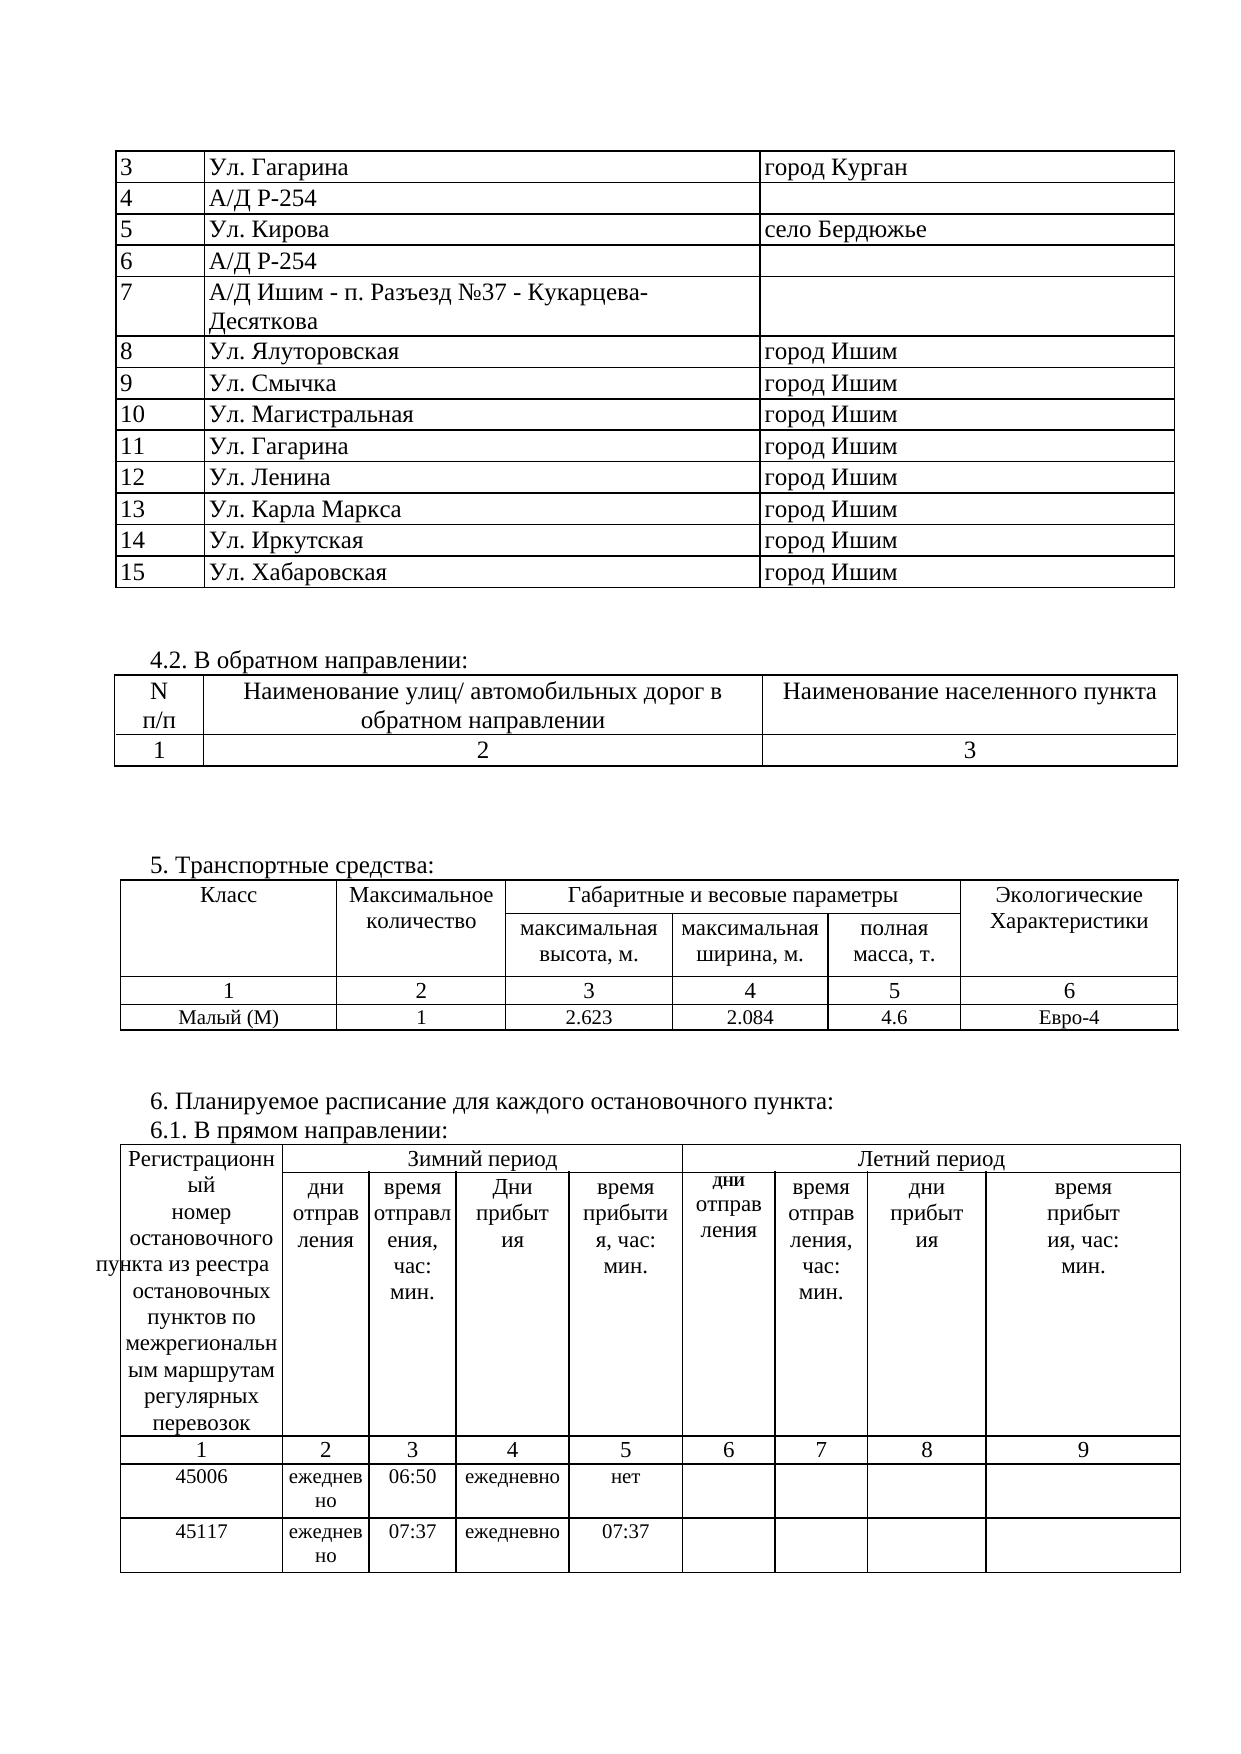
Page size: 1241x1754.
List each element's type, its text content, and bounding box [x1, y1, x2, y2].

table_cell ДНИ отправ ления [683, 1173, 774, 1435]
table_cell 10 [117, 400, 204, 429]
table_cell время отправ ления, час: мин. [776, 1173, 867, 1435]
table_cell Ул. Хабаровская [205, 557, 759, 587]
table_cell [868, 1465, 985, 1517]
table_cell 3 [117, 152, 204, 181]
table_cell 14 [117, 525, 204, 555]
table_cell [987, 1519, 1180, 1572]
table_cell время прибыт ия, час: мин. [987, 1173, 1180, 1435]
table_cell Ул. Иркутская [205, 525, 759, 555]
table_cell Ул. Смычка [205, 368, 759, 398]
table_cell ежедневно [457, 1519, 568, 1572]
table_cell 1 [337, 1005, 505, 1029]
table_cell 8 [117, 337, 204, 366]
table_cell 6 [683, 1437, 774, 1463]
table_header Зимний период [283, 1145, 682, 1171]
table_cell Ул. Кирова [205, 215, 759, 244]
table_cell город Ишим [761, 400, 1174, 429]
table_cell Ул. Ялуторовская [205, 337, 759, 366]
table_cell 45117 [121, 1519, 282, 1572]
table_cell город Ишим [761, 431, 1174, 461]
table_cell [776, 1465, 867, 1517]
text 6.1. В прямом направлении: [150, 1115, 1090, 1143]
table_cell 4 [457, 1437, 568, 1463]
table_cell город Ишим [761, 462, 1174, 492]
table_cell город Ишим [761, 494, 1174, 524]
table_cell [683, 1465, 774, 1517]
table_cell 45006 [121, 1465, 282, 1517]
table_cell [761, 183, 1174, 213]
table_cell 6 [117, 246, 204, 276]
table_cell полная масса, т. [829, 914, 960, 976]
table_cell Ул. Гагарина [205, 431, 759, 461]
table_cell А/Д Ишим - п. Разъезд №37 - Кукарцева-Десяткова [205, 277, 759, 335]
table_cell Ул. Карла Маркса [205, 494, 759, 524]
table_cell 07:37 [570, 1519, 682, 1572]
table_cell 5 [829, 977, 960, 1004]
table_cell 2.084 [673, 1005, 827, 1029]
table_cell А/Д Р-254 [205, 183, 759, 213]
table_cell время прибыти я, час: мин. [570, 1173, 682, 1435]
table_cell 9 [987, 1437, 1180, 1463]
text 6. Планируемое расписание для каждого остановочного пункта: [150, 1086, 1090, 1115]
table_cell 7 [776, 1437, 867, 1463]
table_cell 9 [117, 368, 204, 398]
table_header Наименование улиц/ автомобильных дорог в обратном направлении [204, 676, 762, 733]
table_cell 07:37 [370, 1519, 455, 1572]
table_cell максимальная высота, м. [506, 914, 672, 976]
table_header Летний период [683, 1145, 1180, 1171]
table_cell 3 [370, 1437, 455, 1463]
table_cell время отправл ения, час: мин. [370, 1173, 455, 1435]
table_cell 4 [117, 183, 204, 213]
table_cell 11 [117, 431, 204, 461]
table_cell ежедневно [283, 1519, 368, 1572]
table_cell [761, 246, 1174, 276]
table_cell 5 [570, 1437, 682, 1463]
table_cell город Ишим [761, 337, 1174, 366]
table_cell дни прибыт ия [868, 1173, 985, 1435]
table_cell 2.623 [506, 1005, 672, 1029]
table_cell [683, 1519, 774, 1572]
table_cell город Курган [761, 152, 1174, 181]
table_cell 06:50 [370, 1465, 455, 1517]
table_cell 1 [121, 1437, 282, 1463]
table_cell Евро-4 [961, 1005, 1177, 1029]
table_cell 13 [117, 494, 204, 524]
table_cell [868, 1519, 985, 1572]
table_header Габаритные и весовые параметры [506, 881, 960, 912]
table_cell 15 [117, 557, 204, 587]
table_cell 2 [204, 735, 762, 765]
table_cell город Ишим [761, 368, 1174, 398]
table_cell ежедневно [283, 1465, 368, 1517]
table_cell [776, 1519, 867, 1572]
table_cell 1 [115, 735, 203, 765]
table_cell 12 [117, 462, 204, 492]
table_cell 4.6 [829, 1005, 960, 1029]
table_cell Ул. Гагарина [205, 152, 759, 181]
table_cell А/Д Р-254 [205, 246, 759, 276]
table_cell [761, 277, 1174, 335]
table_cell ежедневно [457, 1465, 568, 1517]
table_cell 5 [117, 215, 204, 244]
table_header Экологические Характеристики [961, 881, 1177, 976]
table_cell 8 [868, 1437, 985, 1463]
text 5. Транспортные средства: [150, 850, 1090, 879]
table_cell 6 [961, 977, 1177, 1004]
table_cell Ул. Магистральная [205, 400, 759, 429]
table_cell 7 [117, 277, 204, 335]
table_cell [987, 1465, 1180, 1517]
table_cell дни отправ ления [283, 1173, 368, 1435]
table_cell 3 [763, 734, 1177, 765]
table_header N п/п [115, 676, 203, 733]
table_cell город Ишим [761, 557, 1174, 587]
table_cell 2 [283, 1437, 368, 1463]
table_cell Малый (М) [121, 1005, 336, 1029]
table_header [121, 1145, 282, 1435]
table_cell город Ишим [761, 525, 1174, 555]
table_cell 2 [337, 977, 505, 1004]
table_header Наименование населенного пункта [763, 676, 1177, 733]
table_cell 3 [506, 977, 672, 1004]
table_cell 1 [121, 977, 336, 1004]
table_cell село Бердюжье [761, 215, 1174, 244]
table_header Класс [121, 881, 336, 976]
text 4.2. В обратном направлении: [150, 646, 1090, 674]
table_cell нет [570, 1465, 682, 1517]
table_cell максимальная ширина, м. [673, 914, 827, 976]
table_cell 4 [673, 977, 827, 1004]
table_header Максимальное количество [337, 881, 505, 976]
table_cell Дни прибыт ия [457, 1173, 568, 1435]
table_cell Ул. Ленина [205, 462, 759, 492]
